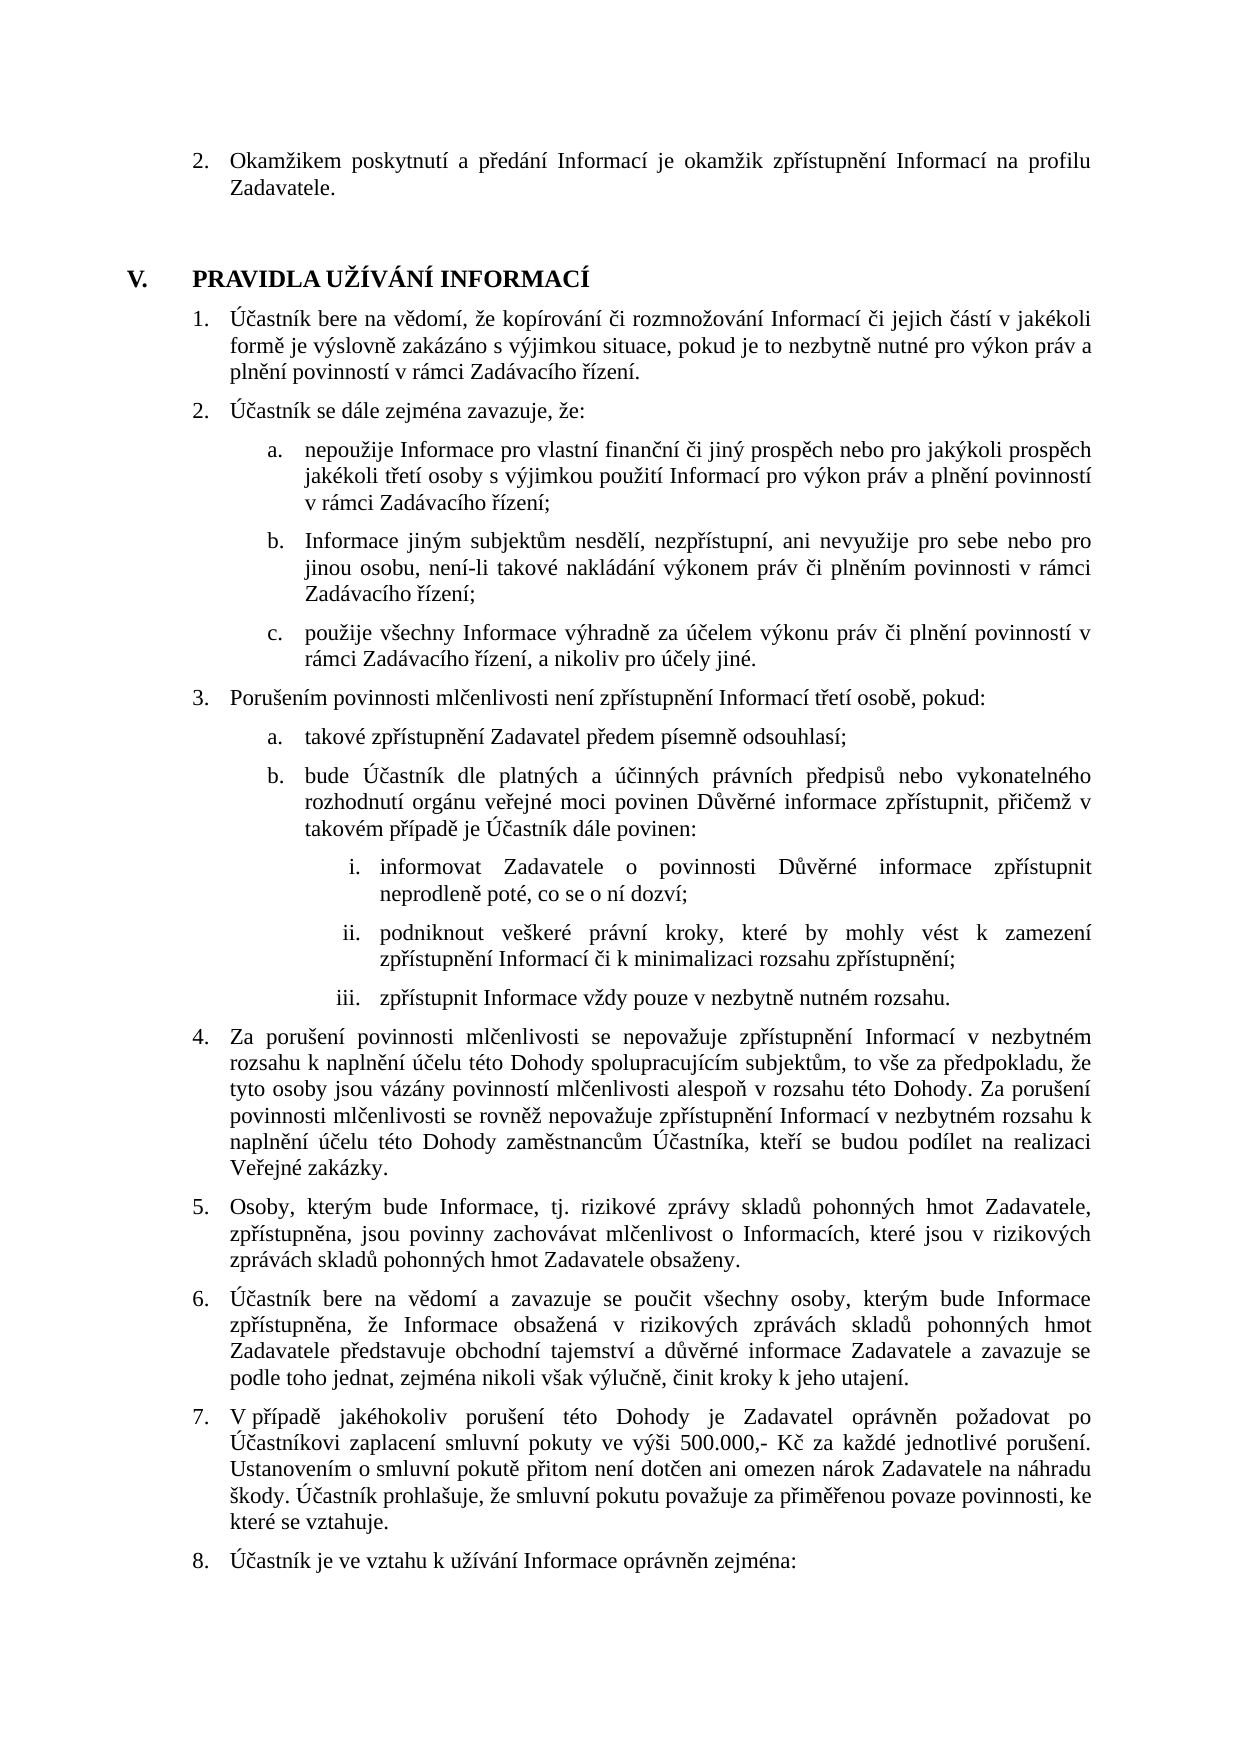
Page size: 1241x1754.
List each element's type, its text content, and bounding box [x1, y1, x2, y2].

list bude Účastník dle platných a účinných právních předpisů nebo vykonatelného rozhodnutí orgánu veřejné moci povinen Důvěrné informace zpřístupnit, přičemž v takovém případě je Účastník dále povinen: [267, 762, 1093, 841]
list Účastník bere na vědomí, že kopírování či rozmnožování Informací či jejich částí v jakékoli formě je výslovně zakázáno s výjimkou situace, pokud je to nezbytně nutné pro výkon práv a plnění povinností v rámci Zadávacího řízení. [192, 305, 1093, 384]
list informovat Zadavatele o povinnosti Důvěrné informace zpřístupnit neprodleně poté, co se o ní dozví; [361, 853, 1093, 906]
list V případě jakéhokoliv porušení této Dohody je Zadavatel oprávněn požadovat po Účastníkovi zaplacení smluvní pokuty ve výši 500.000,- Kč za každé jednotlivé porušení. Ustanovením o smluvní pokutě přitom není dotčen ani omezen nárok Zadavatele na náhradu škody. Účastník prohlašuje, že smluvní pokutu považuje za přiměřenou povaze povinnosti, ke které se vztahuje. [192, 1403, 1093, 1534]
list Okamžikem poskytnutí a předání Informací je okamžik zpřístupnění Informací na profilu Zadavatele. [192, 148, 1093, 200]
list Informace jiným subjektům nesdělí, nezpřístupní, ani nevyužije pro sebe nebo pro jinou osobu, není-li takové nakládání výkonem práv či plněním povinnosti v rámci Zadávacího řízení; [267, 527, 1093, 606]
list Účastník se dále zejména zavazuje, že: [192, 397, 1093, 423]
list podniknout veškeré právní kroky, které by mohly vést k zamezení zpřístupnění Informací či k minimalizaci rozsahu zpřístupnění; [361, 919, 1093, 971]
list takové zpřístupnění Zadavatel předem písemně odsouhlasí; [267, 723, 1093, 749]
list Osoby, kterým bude Informace, tj. rizikové zprávy skladů pohonných hmot Zadavatele, zpřístupněna, jsou povinny zachovávat mlčenlivost o Informacích, které jsou v rizikových zprávách skladů pohonných hmot Zadavatele obsaženy. [192, 1193, 1093, 1272]
subtitle Pravidla užívání Informací [148, 264, 1093, 293]
list nepoužije Informace pro vlastní finanční či jiný prospěch nebo pro jakýkoli prospěch jakékoli třetí osoby s výjimkou použití Informací pro výkon práv a plnění povinností v rámci Zadávacího řízení; [267, 436, 1093, 515]
list Za porušení povinnosti mlčenlivosti se nepovažuje zpřístupnění Informací v nezbytném rozsahu k naplnění účelu této Dohody spolupracujícím subjektům, to vše za předpokladu, že tyto osoby jsou vázány povinností mlčenlivosti alespoň v rozsahu této Dohody. Za porušení povinnosti mlčenlivosti se rovněž nepovažuje zpřístupnění Informací v nezbytném rozsahu k naplnění účelu této Dohody zaměstnancům Účastníka, kteří se budou podílet na realizaci Veřejné zakázky. [192, 1023, 1093, 1181]
list zpřístupnit Informace vždy pouze v nezbytně nutném rozsahu. [361, 984, 1093, 1010]
list Porušením povinnosti mlčenlivosti není zpřístupnění Informací třetí osobě, pokud: [192, 684, 1093, 711]
list použije všechny Informace výhradně za účelem výkonu práv či plnění povinností v rámci Zadávacího řízení, a nikoliv pro účely jiné. [267, 619, 1093, 672]
list Účastník bere na vědomí a zavazuje se poučit všechny osoby, kterým bude Informace zpřístupněna, že Informace obsažená v rizikových zprávách skladů pohonných hmot Zadavatele představuje obchodní tajemství a důvěrné informace Zadavatele a zavazuje se podle toho jednat, zejména nikoli však výlučně, činit kroky k jeho utajení. [192, 1285, 1093, 1390]
list Účastník je ve vztahu k užívání Informace oprávněn zejména: [192, 1547, 1093, 1573]
